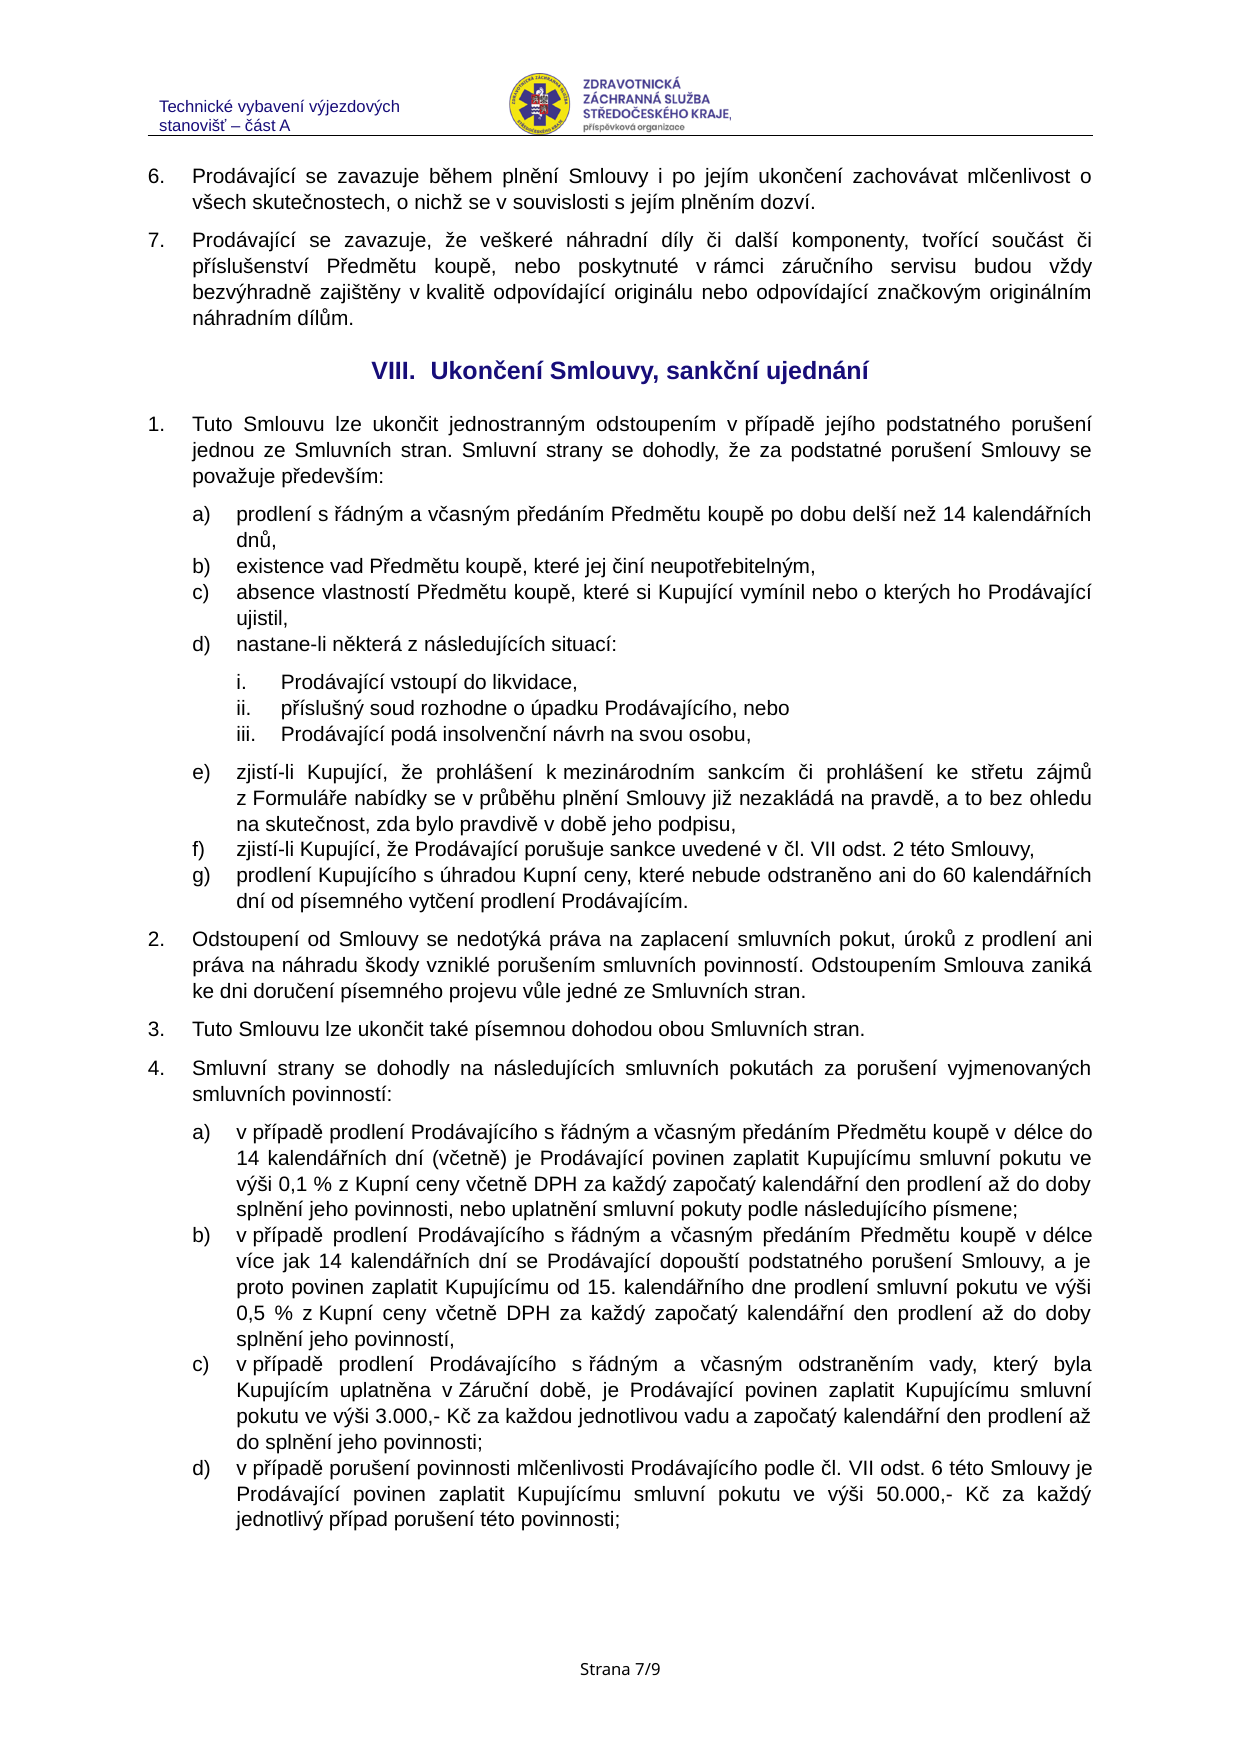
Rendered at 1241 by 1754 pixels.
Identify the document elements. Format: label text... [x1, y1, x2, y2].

text prodlení Kupujícího s úhradou Kupní ceny, které nebude odstraněno ani do 60 kalendářních dní od písemného vytčení prodlení Prodávajícím. [192, 863, 1093, 913]
text v případě prodlení Prodávajícího s řádným a včasným odstraněním vady, který byla Kupujícím uplatněna v Záruční době, je Prodávající povinen zaplatit Kupujícímu smluvní pokutu ve výši 3.000,- Kč za každou jednotlivou vadu a započatý kalendářní den prodlení až do splnění jeho povinnosti; [192, 1352, 1093, 1454]
text Prodávající vstoupí do likvidace, [236, 670, 1093, 694]
picture [509, 73, 731, 135]
text v případě prodlení Prodávajícího s řádným a včasným předáním Předmětu koupě v délce více jak 14 kalendářních dní se Prodávající dopouští podstatného porušení Smlouvy, a je proto povinen zaplatit Kupujícímu od 15. kalendářního dne prodlení smluvní pokutu ve výši 0,5 % z Kupní ceny včetně DPH za každý započatý kalendářní den prodlení až do doby splnění jeho povinností, [192, 1223, 1093, 1350]
text nastane-li některá z následujících situací: [192, 631, 1093, 655]
text v případě porušení povinnosti mlčenlivosti Prodávajícího podle čl. VII odst. 6 této Smlouvy je Prodávající povinen zaplatit Kupujícímu smluvní pokutu ve výši 50.000,- Kč za každý jednotlivý případ porušení této povinnosti; [192, 1456, 1093, 1531]
text prodlení s řádným a včasným předáním Předmětu koupě po dobu delší než 14 kalendářních dnů, [192, 502, 1093, 552]
text Tuto Smlouvu lze ukončit také písemnou dohodou obou Smluvních stran. [148, 1017, 1093, 1041]
text Prodávající se zavazuje, že veškeré náhradní díly či další komponenty, tvořící součást či příslušenství Předmětu koupě, nebo poskytnuté v rámci záručního servisu budou vždy bezvýhradně zajištěny v kvalitě odpovídající originálu nebo odpovídající značkovým originálním náhradním dílům. [148, 228, 1093, 329]
text zjistí-li Kupující, že prohlášení k mezinárodním sankcím či prohlášení ke střetu zájmů z Formuláře nabídky se v průběhu plnění Smlouvy již nezakládá na pravdě, a to bez ohledu na skutečnost, zda bylo pravdivě v době jeho podpisu, [192, 760, 1093, 835]
text absence vlastností Předmětu koupě, které si Kupující vymínil nebo o kterých ho Prodávající ujistil, [192, 580, 1093, 629]
text v případě prodlení Prodávajícího s řádným a včasným předáním Předmětu koupě v délce do 14 kalendářních dní (včetně) je Prodávající povinen zaplatit Kupujícímu smluvní pokutu ve výši 0,1 % z Kupní ceny včetně DPH za každý započatý kalendářní den prodlení až do doby splnění jeho povinnosti, nebo uplatnění smluvní pokuty podle následujícího písmene; [192, 1120, 1093, 1221]
text Prodávající podá insolvenční návrh na svou osobu, [236, 721, 1093, 745]
text Odstoupení od Smlouvy se nedotýká práva na zaplacení smluvních pokut, úroků z prodlení ani práva na náhradu škody vzniklé porušením smluvních povinností. Odstoupením Smlouva zaniká ke dni doručení písemného projevu vůle jedné ze Smluvních stran. [148, 927, 1093, 1003]
text zjistí-li Kupující, že Prodávající porušuje sankce uvedené v čl. VII odst. 2 této Smlouvy, [192, 837, 1093, 861]
text Smluvní strany se dohodly na následujících smluvních pokutách za porušení vyjmenovaných smluvních povinností: [148, 1056, 1093, 1105]
text příslušný soud rozhodne o úpadku Prodávajícího, nebo [236, 696, 1093, 719]
text Tuto Smlouvu lze ukončit jednostranným odstoupením v případě jejího podstatného porušení jednou ze Smluvních stran. Smluvní strany se dohodly, že za podstatné porušení Smlouvy se považuje především: [148, 412, 1093, 488]
text Prodávající se zavazuje během plnění Smlouvy i po jejím ukončení zachovávat mlčenlivost o všech skutečnostech, o nichž se v souvislosti s jejím plněním dozví. [148, 164, 1093, 213]
text existence vad Předmětu koupě, které jej činí neupotřebitelným, [192, 554, 1093, 578]
text Ukončení Smlouvy, sankční ujednání [148, 356, 1093, 385]
